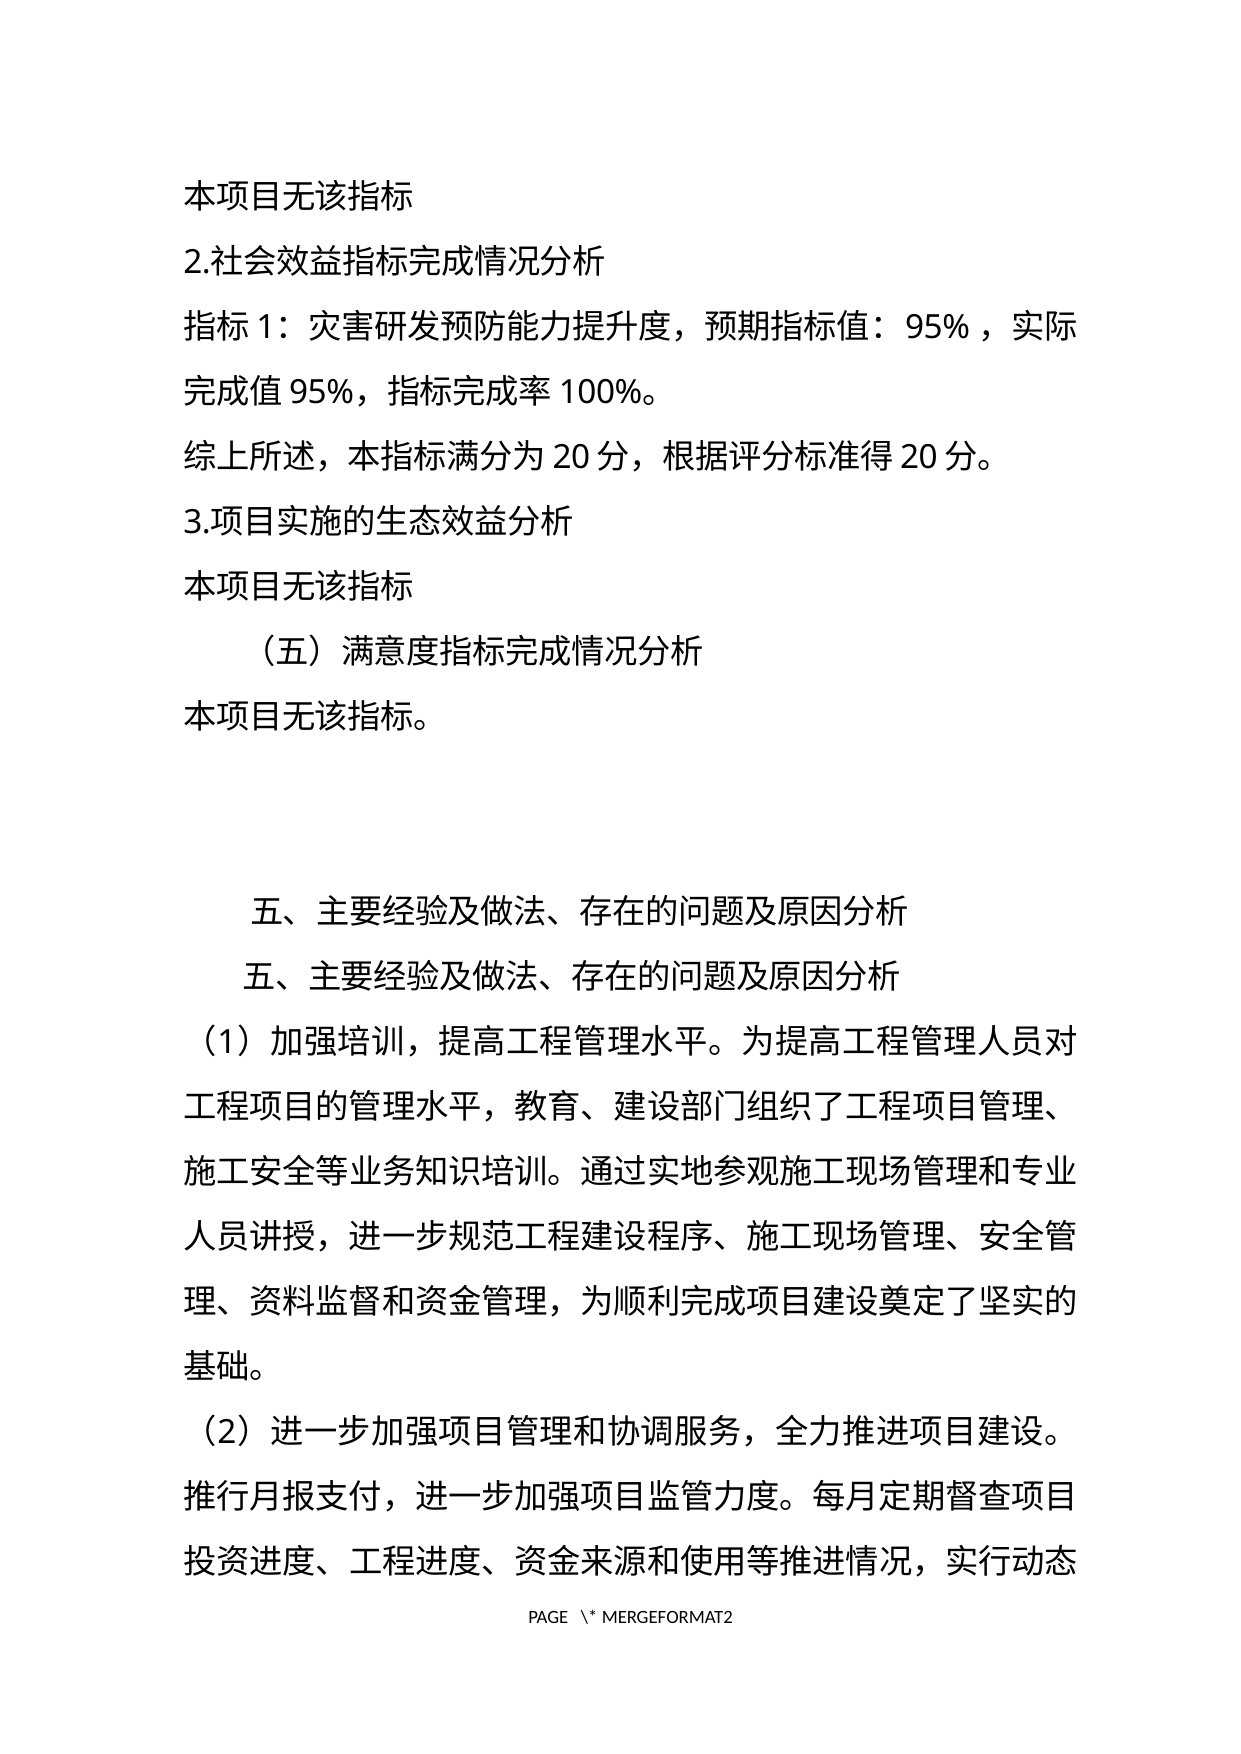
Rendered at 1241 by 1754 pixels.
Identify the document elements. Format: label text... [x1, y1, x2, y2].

text （五）满意度指标完成情况分析 本项目无该指标。 [183, 617, 1078, 747]
list 主要经验及做法、存在的问题及原因分析 [183, 877, 1078, 942]
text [183, 162, 1078, 617]
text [183, 942, 1078, 1592]
